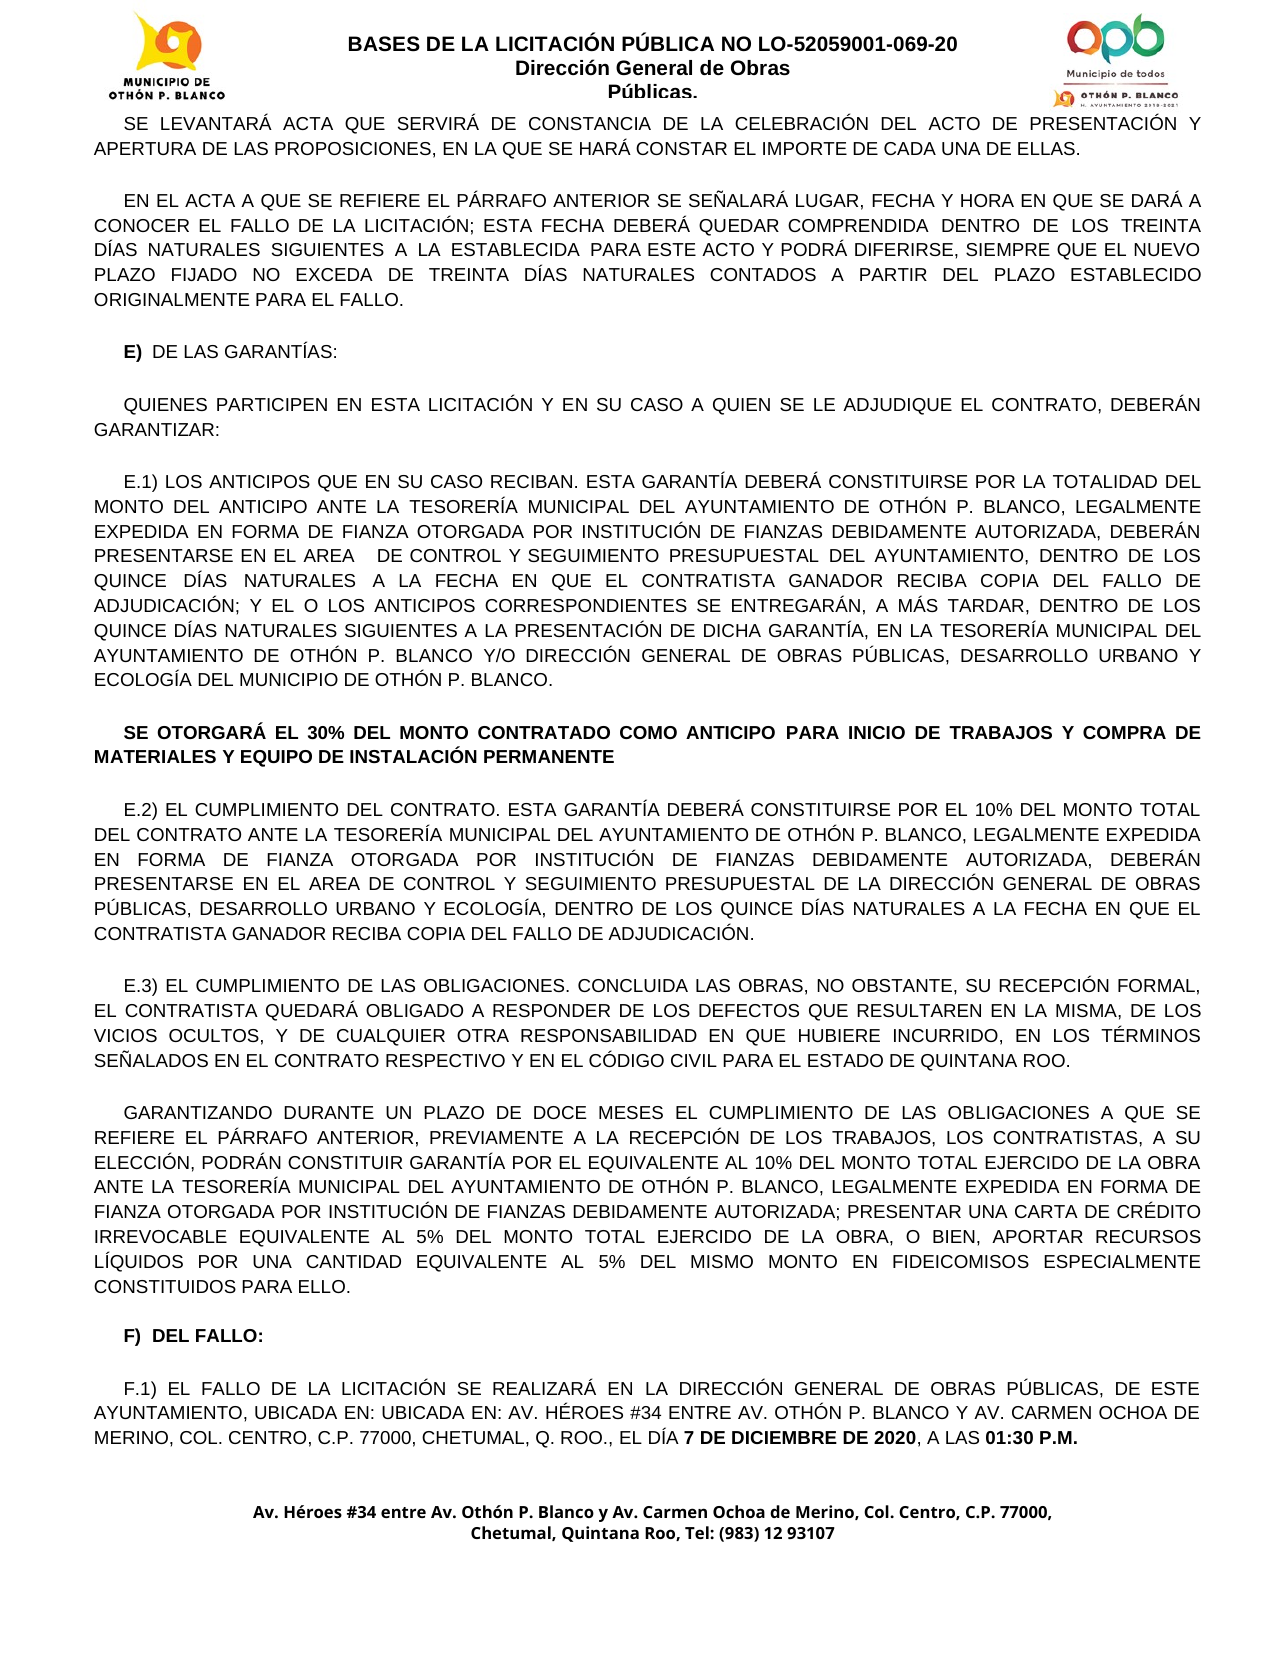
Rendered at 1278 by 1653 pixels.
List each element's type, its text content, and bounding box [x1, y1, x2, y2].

picture [104, 0, 237, 112]
text E.2) EL CUMPLIMIENTO DEL CONTRATO. ESTA GARANTÍA DEBERÁ CONSTITUIRSE POR EL 10% DEL MONTO TOTAL DEL CONTRATO ANTE LA TESORERÍA MUNICIPAL DEL AYUNTAMIENTO DE OTHÓN P. BLANCO, LEGALMENTE EXPEDIDA EN FORMA DE FIANZA OTORGADA POR INSTITUCIÓN DE FIANZAS DEBIDAMENTE AUTORIZADA, DEBERÁN PRESENTARSE EN EL AREA DE CONTROL Y SEGUIMIENTO PRESUPUESTAL DE LA DIRECCIÓN GENERAL DE OBRAS PÚBLICAS, DESARROLLO URBANO Y ECOLOGÍA, DENTRO DE LOS QUINCE DÍAS NATURALES A LA FECHA EN QUE EL CONTRATISTA GANADOR RECIBA COPIA DEL FALLO DE ADJUDICACIÓN. [94, 799, 1201, 944]
text SE LEVANTARÁ ACTA QUE SERVIRÁ DE CONSTANCIA DE LA CELEBRACIÓN DEL ACTO DE PRESENTACIÓN Y APERTURA DE LAS PROPOSICIONES, EN LA QUE SE HARÁ CONSTAR EL IMPORTE DE CADA UNA DE ELLAS. [94, 112, 1201, 159]
picture [1049, 13, 1192, 112]
text E) DE LAS GARANTÍAS: [94, 341, 1201, 363]
text F) DEL FALLO: [94, 1325, 1201, 1347]
text SE OTORGARÁ EL 30% DEL MONTO CONTRATADO COMO ANTICIPO PARA INICIO DE TRABAJOS Y COMPRA DE MATERIALES Y EQUIPO DE INSTALACIÓN PERMANENTE [94, 722, 1201, 768]
text EN EL ACTA A QUE SE REFIERE EL PÁRRAFO ANTERIOR SE SEÑALARÁ LUGAR, FECHA Y HORA EN QUE SE DARÁ A CONOCER EL FALLO DE LA LICITACIÓN; ESTA FECHA DEBERÁ QUEDAR COMPRENDIDA DENTRO DE LOS TREINTA DÍAS NATURALES SIGUIENTES A LA ESTABLECIDA PARA ESTE ACTO Y PODRÁ DIFERIRSE, SIEMPRE QUE EL NUEVO PLAZO FIJADO NO EXCEDA DE TREINTA DÍAS NATURALES CONTADOS A PARTIR DEL PLAZO ESTABLECIDO ORIGINALMENTE PARA EL FALLO. [94, 190, 1201, 310]
text E.1) LOS ANTICIPOS QUE EN SU CASO RECIBAN. ESTA GARANTÍA DEBERÁ CONSTITUIRSE POR LA TOTALIDAD DEL MONTO DEL ANTICIPO ANTE LA TESORERÍA MUNICIPAL DEL AYUNTAMIENTO DE OTHÓN P. BLANCO, LEGALMENTE EXPEDIDA EN FORMA DE FIANZA OTORGADA POR INSTITUCIÓN DE FIANZAS DEBIDAMENTE AUTORIZADA, DEBERÁN PRESENTARSE EN EL AREA DE CONTROL Y SEGUIMIENTO PRESUPUESTAL DEL AYUNTAMIENTO, DENTRO DE LOS QUINCE DÍAS NATURALES A LA FECHA EN QUE EL CONTRATISTA GANADOR RECIBA COPIA DEL FALLO DE ADJUDICACIÓN; Y EL O LOS ANTICIPOS CORRESPONDIENTES SE ENTREGARÁN, A MÁS TARDAR, DENTRO DE LOS QUINCE DÍAS NATURALES SIGUIENTES A LA PRESENTACIÓN DE DICHA GARANTÍA, EN LA TESORERÍA MUNICIPAL DEL AYUNTAMIENTO DE OTHÓN P. BLANCO Y/O DIRECCIÓN GENERAL DE OBRAS PÚBLICAS, DESARROLLO URBANO Y ECOLOGÍA DEL MUNICIPIO DE OTHÓN P. BLANCO. [94, 471, 1201, 691]
text E.3) EL CUMPLIMIENTO DE LAS OBLIGACIONES. CONCLUIDA LAS OBRAS, NO OBSTANTE, SU RECEPCIÓN FORMAL, EL CONTRATISTA QUEDARÁ OBLIGADO A RESPONDER DE LOS DEFECTOS QUE RESULTAREN EN LA MISMA, DE LOS VICIOS OCULTOS, Y DE CUALQUIER OTRA RESPONSABILIDAD EN QUE HUBIERE INCURRIDO, EN LOS TÉRMINOS SEÑALADOS EN EL CONTRATO RESPECTIVO Y EN EL CÓDIGO CIVIL PARA EL ESTADO DE QUINTANA ROO. [94, 975, 1201, 1071]
text F.1) EL FALLO DE LA LICITACIÓN SE REALIZARÁ EN LA DIRECCIÓN GENERAL DE OBRAS PÚBLICAS, DE ESTE AYUNTAMIENTO, UBICADA EN: UBICADA EN: AV. HÉROES #34 ENTRE AV. OTHÓN P. BLANCO Y AV. CARMEN OCHOA DE MERINO, COL. CENTRO, C.P. 77000, CHETUMAL, Q. ROO., EL DÍA 7 DE DICIEMBRE DE 2020, A LAS 01:30 P.M. [94, 1377, 1201, 1448]
text GARANTIZANDO DURANTE UN PLAZO DE DOCE MESES EL CUMPLIMIENTO DE LAS OBLIGACIONES A QUE SE REFIERE EL PÁRRAFO ANTERIOR, PREVIAMENTE A LA RECEPCIÓN DE LOS TRABAJOS, LOS CONTRATISTAS, A SU ELECCIÓN, PODRÁN CONSTITUIR GARANTÍA POR EL EQUIVALENTE AL 10% DEL MONTO TOTAL EJERCIDO DE LA OBRA ANTE LA TESORERÍA MUNICIPAL DEL AYUNTAMIENTO DE OTHÓN P. BLANCO, LEGALMENTE EXPEDIDA EN FORMA DE FIANZA OTORGADA POR INSTITUCIÓN DE FIANZAS DEBIDAMENTE AUTORIZADA; PRESENTAR UNA CARTA DE CRÉDITO IRREVOCABLE EQUIVALENTE AL 5% DEL MONTO TOTAL EJERCIDO DE LA OBRA, O BIEN, APORTAR RECURSOS LÍQUIDOS POR UNA CANTIDAD EQUIVALENTE AL 5% DEL MISMO MONTO EN FIDEICOMISOS ESPECIALMENTE CONSTITUIDOS PARA ELLO. [94, 1102, 1201, 1297]
text QUIENES PARTICIPEN EN ESTA LICITACIÓN Y EN SU CASO A QUIEN SE LE ADJUDIQUE EL CONTRATO, DEBERÁN GARANTIZAR: [94, 394, 1201, 440]
